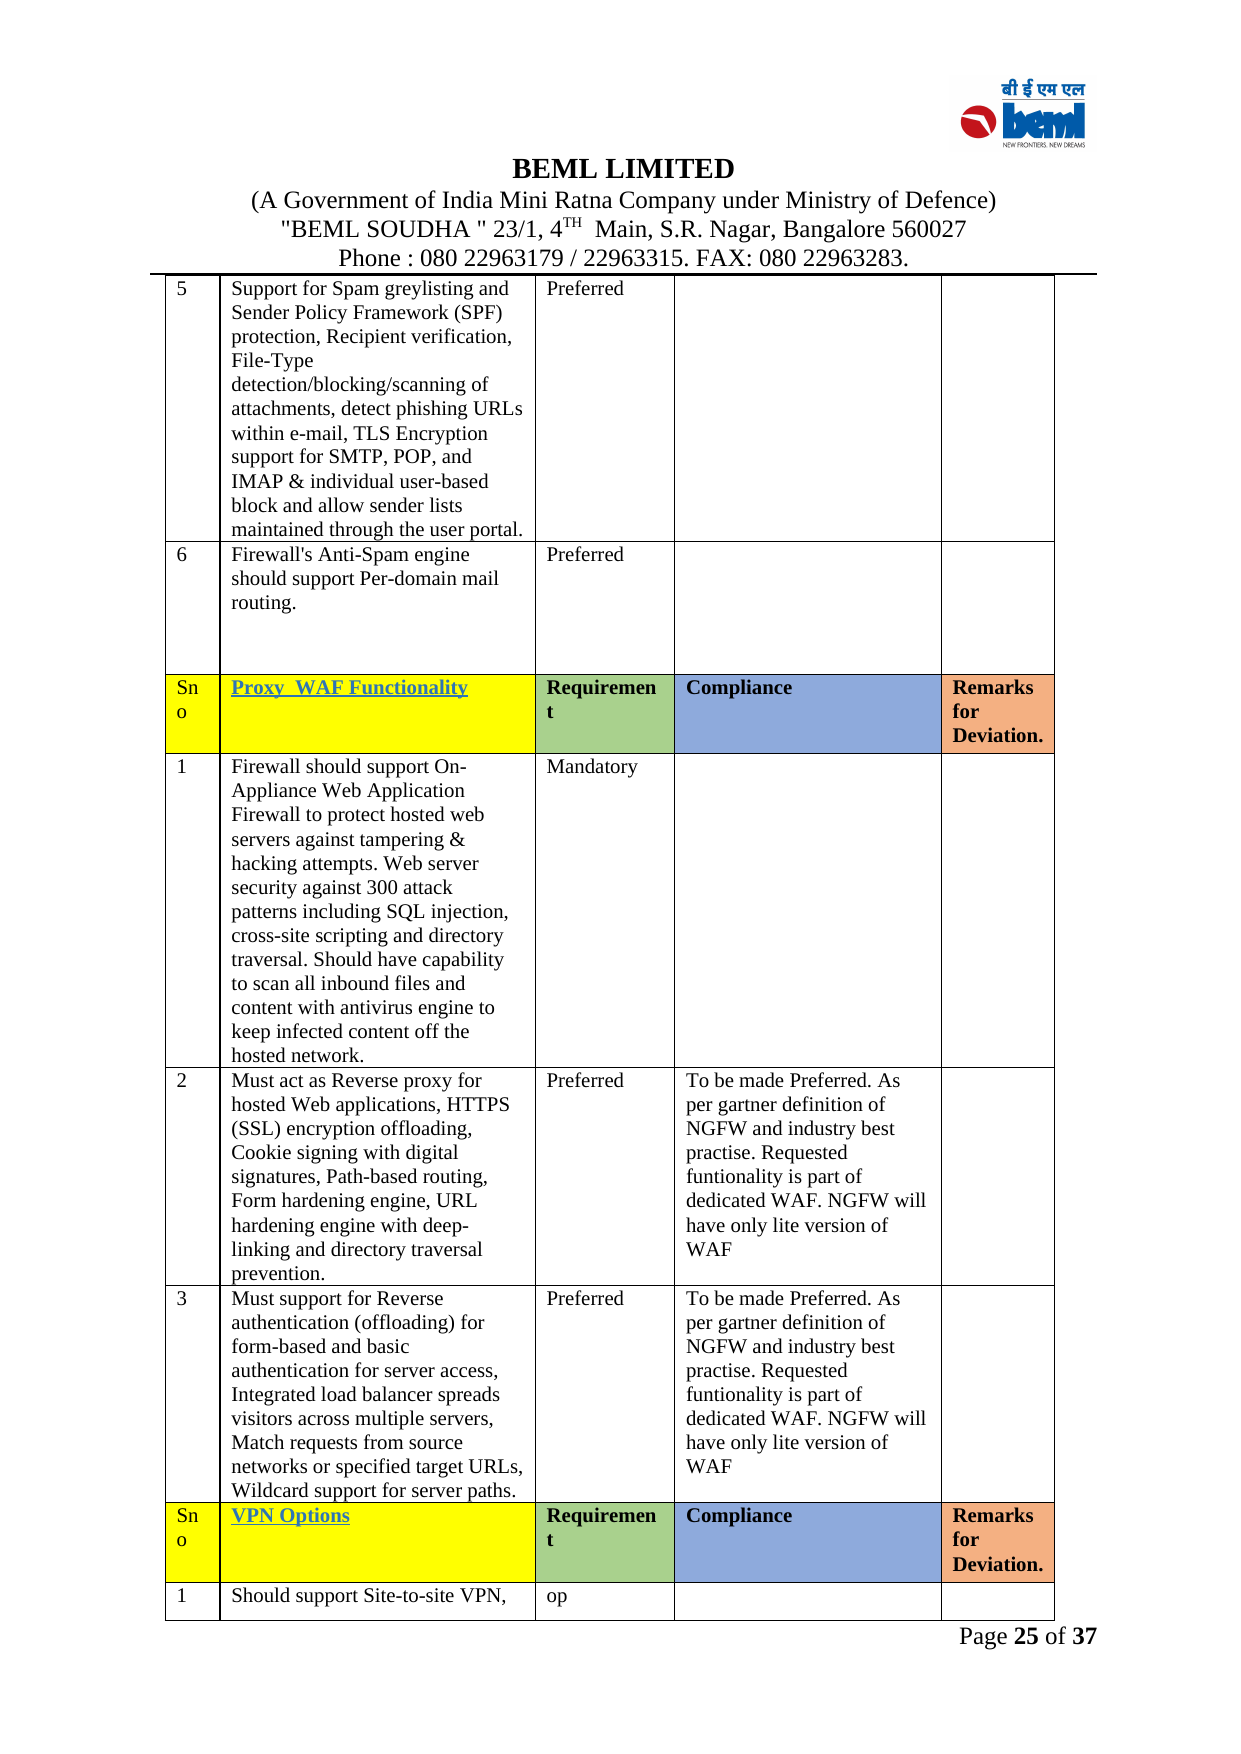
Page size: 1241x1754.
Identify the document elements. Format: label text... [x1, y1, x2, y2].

picture [948, 75, 1098, 152]
table_cell Must act as Reverse proxy for hosted Web applications, HTTPS (SSL) encryption offloading, Cookie signing with digital signatures, Path-based routing, Form hardening engine, URL hardening engine with deep-linking and directory traversal prevention. [221, 1068, 535, 1285]
table_cell Compliance [675, 675, 941, 753]
table_cell [942, 542, 1054, 673]
table_cell Sno [166, 675, 219, 753]
table_cell 6 [166, 542, 219, 673]
table_cell [675, 754, 941, 1067]
table_cell Firewall should support On-Appliance Web Application Firewall to protect hosted web servers against tampering & hacking attempts. Web server security against 300 attack patterns including SQL injection, cross-site scripting and directory traversal. Should have capability to scan all inbound files and content with antivirus engine to keep infected content off the hosted network. [221, 754, 535, 1067]
table_cell op [536, 1583, 674, 1620]
table_cell [942, 1583, 1054, 1620]
table_cell [675, 276, 941, 541]
table_cell 5 [166, 276, 219, 541]
table_cell Preferred [536, 542, 674, 673]
table_cell 2 [166, 1068, 219, 1285]
table_cell [675, 1583, 941, 1620]
table_cell Mandatory [536, 754, 674, 1067]
table_cell 1 [166, 754, 219, 1067]
table_cell 3 [166, 1286, 219, 1502]
table_cell To be made Preferred. As per gartner definition of NGFW and industry best practise. Requested funtionality is part of dedicated WAF. NGFW will have only lite version of WAF [675, 1286, 941, 1502]
table_cell [942, 754, 1054, 1067]
table_cell [942, 1286, 1054, 1502]
table_cell [942, 276, 1054, 541]
table_cell VPN Options [221, 1503, 535, 1582]
table_cell Requirement [536, 675, 674, 753]
table_cell Preferred [536, 276, 674, 541]
table_cell [675, 542, 941, 673]
table_cell Sno [166, 1503, 219, 1582]
table_cell Must support for Reverse authentication (offloading) for form-based and basic authentication for server access, Integrated load balancer spreads visitors across multiple servers, Match requests from source networks or specified target URLs, Wildcard support for server paths. [221, 1286, 535, 1502]
table_cell Support for Spam greylisting and Sender Policy Framework (SPF) protection, Recipient verification, File-Type detection/blocking/scanning of attachments, detect phishing URLs within e-mail, TLS Encryption support for SMTP, POP, and IMAP & individual user-based block and allow sender lists maintained through the user portal. [221, 276, 535, 541]
table_cell Proxy WAF Functionality [221, 675, 535, 753]
table_cell Compliance [675, 1503, 941, 1582]
table_cell Requirement [536, 1503, 674, 1582]
table_cell Preferred [536, 1068, 674, 1285]
table_cell To be made Preferred. As per gartner definition of NGFW and industry best practise. Requested funtionality is part of dedicated WAF. NGFW will have only lite version of WAF [675, 1068, 941, 1285]
table_cell Remarks for Deviation. [942, 675, 1054, 753]
table_cell 1 [166, 1583, 219, 1620]
table_cell Firewall's Anti-Spam engine should support Per-domain mail routing. [221, 542, 535, 673]
table_cell [942, 1068, 1054, 1285]
table_cell Remarks for Deviation. [942, 1503, 1054, 1582]
table_cell Preferred [536, 1286, 674, 1502]
